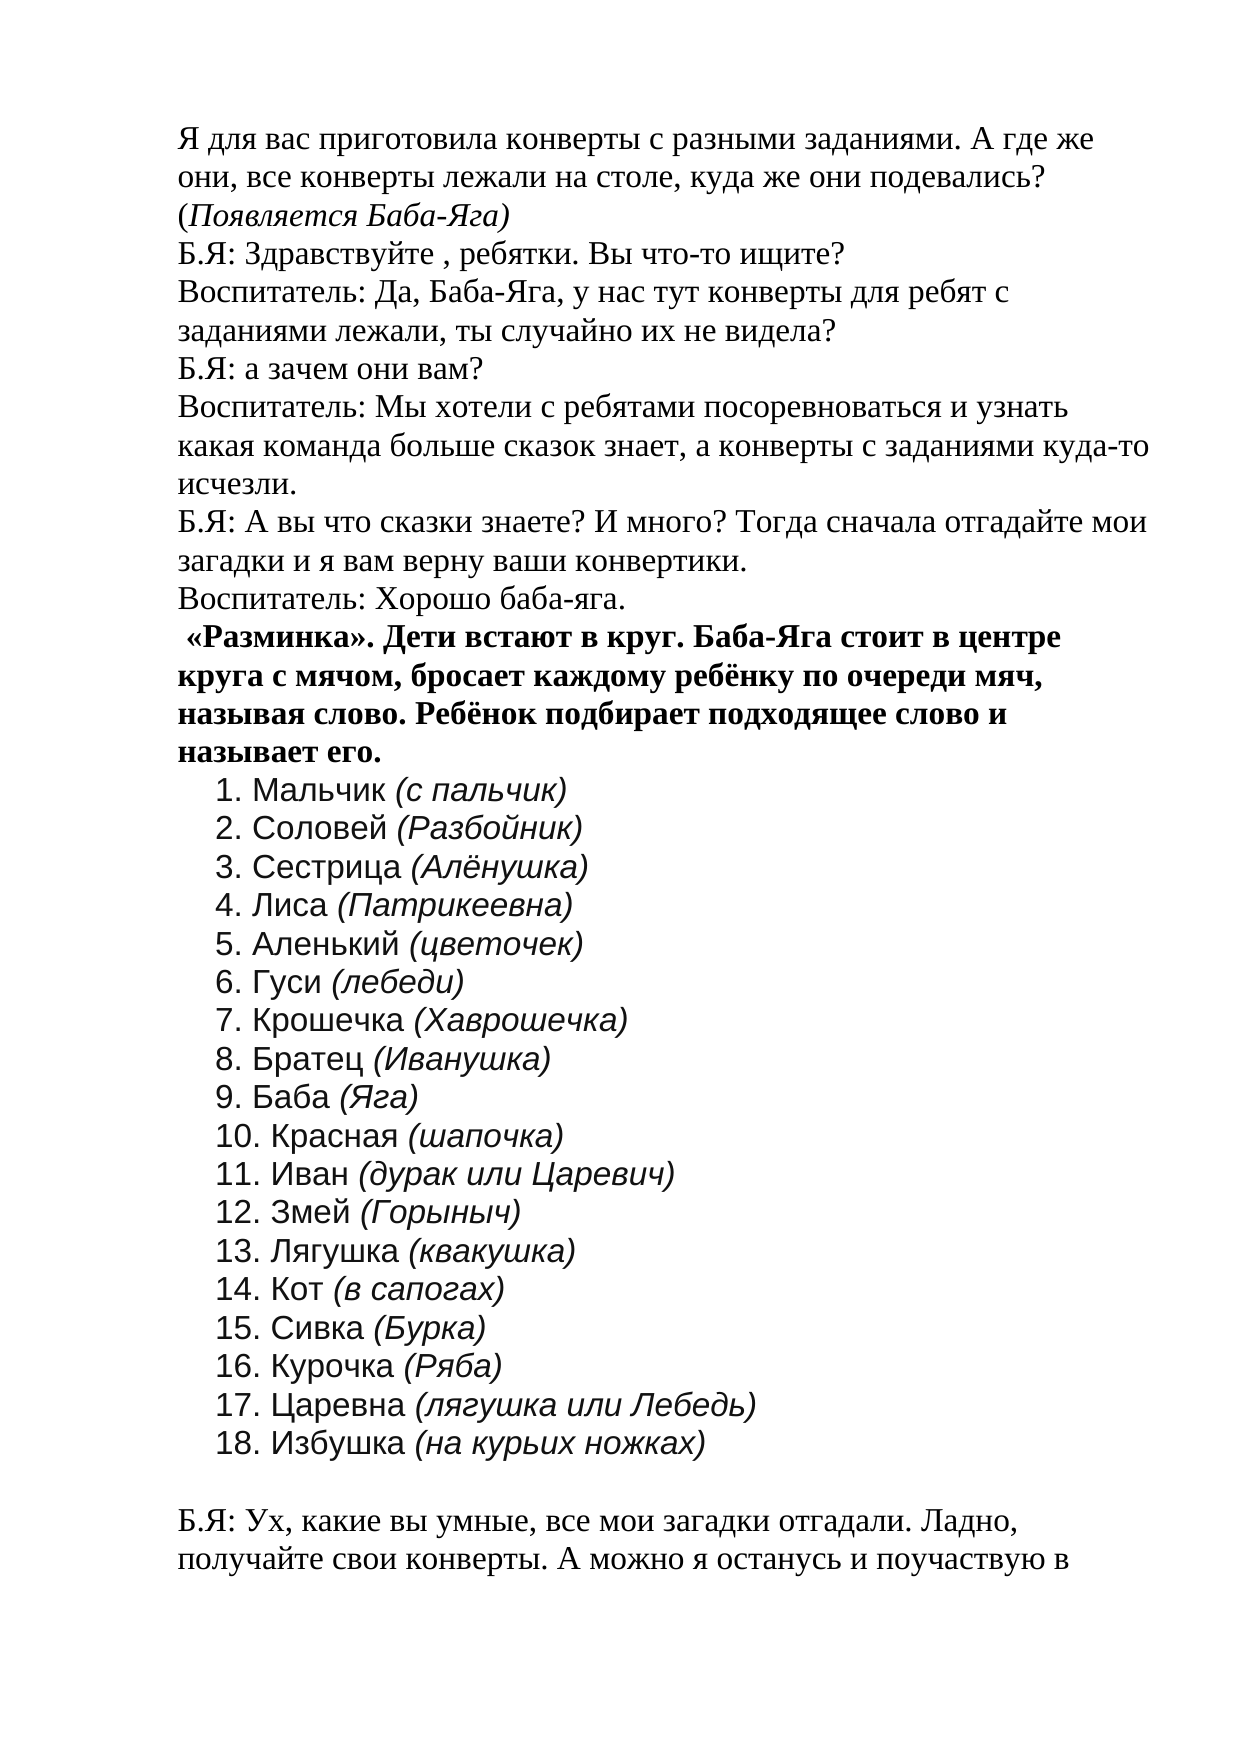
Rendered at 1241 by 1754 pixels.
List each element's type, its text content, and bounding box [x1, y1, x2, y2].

text «Разминка». Дети встают в круг. Баба-Яга стоит в центре круга с мячом, бросает каждому ребёнку по очереди мяч, называя слово. Ребёнок подбирает подходящее слово и называет его. [177, 616, 1152, 770]
text Воспитатель: Хорошо баба-яга. [177, 578, 1152, 616]
text (Появляется Баба-Яга) [177, 195, 1152, 233]
text 15. Сивка (Бурка) [177, 1308, 1152, 1346]
text 6. Гуси (лебеди) [177, 962, 1152, 1000]
text 12. Змей (Горыныч) [177, 1193, 1152, 1231]
text 10. Красная (шапочка) [177, 1116, 1152, 1154]
text 5. Аленький (цветочек) [177, 923, 1152, 962]
text Б.Я: а зачем они вам? [177, 348, 1152, 386]
text 2. Соловей (Разбойник) [177, 808, 1152, 847]
text 11. Иван (дурак или Царевич) [177, 1154, 1152, 1193]
text 17. Царевна (лягушка или Лебедь) [177, 1385, 1152, 1423]
text Воспитатель: Мы хотели с ребятами посоревноваться и узнать какая команда больше сказок знает, а конверты с заданиями куда-то исчезли. [177, 386, 1152, 501]
text Б.Я: А вы что сказки знаете? И много? Тогда сначала отгадайте мои загадки и я вам верну ваши конвертики. [177, 501, 1152, 578]
text 4. Лиса (Патрикеевна) [177, 885, 1152, 923]
text 3. Сестрица (Алёнушка) [177, 847, 1152, 885]
text 9. Баба (Яга) [177, 1077, 1152, 1116]
text 14. Кот (в сапогах) [177, 1269, 1152, 1308]
text Воспитатель: Да, Баба-Яга, у нас тут конверты для ребят с заданиями лежали, ты случайно их не видела? [177, 271, 1152, 348]
text 1. Мальчик (с пальчик) [177, 770, 1152, 808]
text 8. Братец (Иванушка) [177, 1039, 1152, 1077]
text 13. Лягушка (квакушка) [177, 1231, 1152, 1269]
text Б.Я: Здравствуйте , ребятки. Вы что-то ищите? [177, 233, 1152, 271]
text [177, 1500, 1152, 1577]
text 7. Крошечка (Хаврошечка) [177, 1000, 1152, 1039]
text 16. Курочка (Ряба) [177, 1346, 1152, 1385]
text Я для вас приготовила конверты с разными заданиями. А где же они, все конверты лежали на столе, куда же они подевались? [177, 118, 1152, 195]
text 18. Избушка (на курьих ножках) [177, 1423, 1152, 1462]
